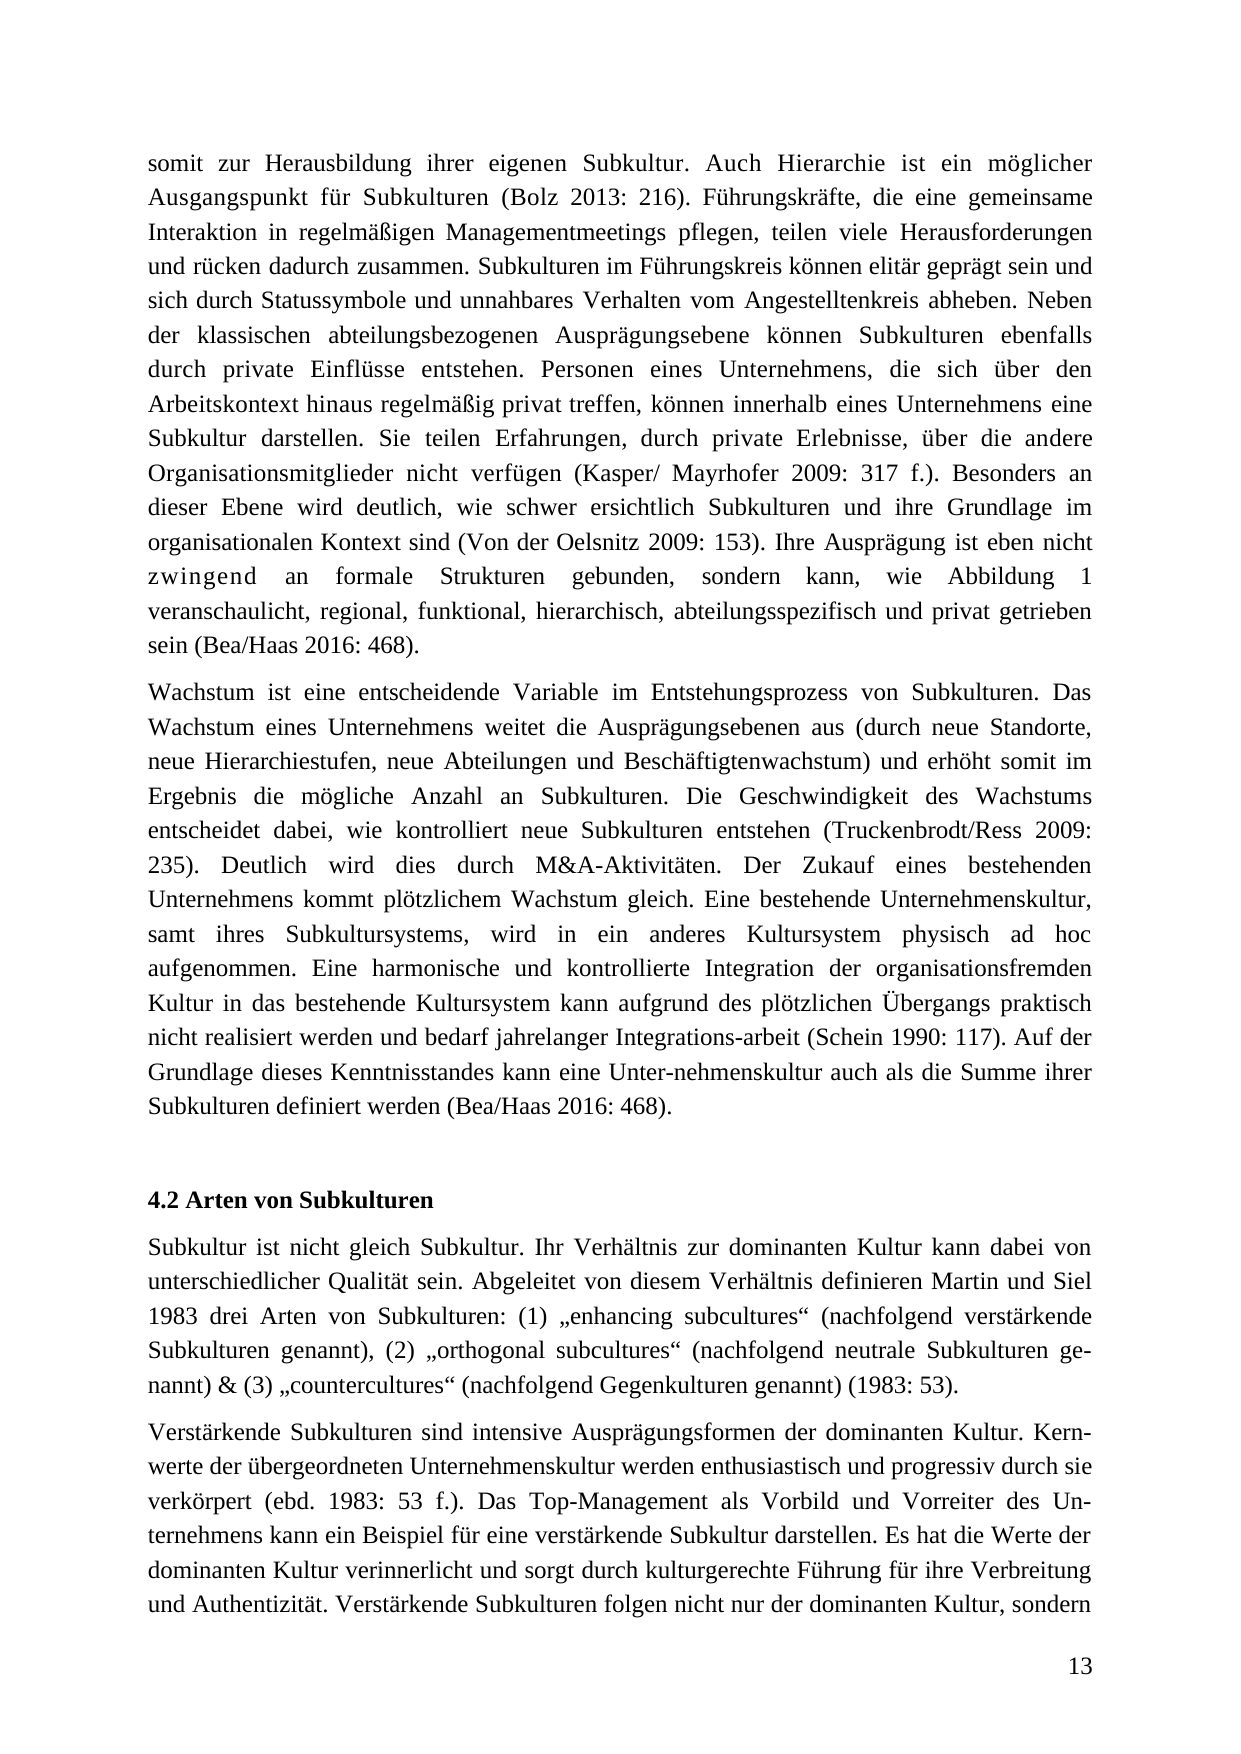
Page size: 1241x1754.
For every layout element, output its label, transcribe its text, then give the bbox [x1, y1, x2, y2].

text 4.2 Arten von Subkulturen [148, 1185, 1093, 1214]
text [148, 148, 1093, 659]
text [148, 1417, 1093, 1618]
text Subkultur ist nicht gleich Subkultur. Ihr Verhältnis zur dominanten Kultur kann dabei von unterschiedlicher Qualität sein. Abgeleitet von diesem Verhältnis definieren Martin und Siel 1983 drei Arten von Subkulturen: (1) „enhancing subcultures“ (nachfolgend verstärkende Subkulturen genannt), (2) „orthogonal subcultures“ (nachfolgend neutrale Subkulturen ge- nannt) & (3) „countercultures“ (nachfolgend Gegenkulturen genannt) (1983: 53). [148, 1232, 1093, 1399]
text Wachstum ist eine entscheidende Variable im Entstehungsprozess von Subkulturen. Das Wachstum eines Unternehmens weitet die Ausprägungsebenen aus (durch neue Standorte, neue Hierarchiestufen, neue Abteilungen und Beschäftigtenwachstum) und erhöht somit im Ergebnis die mögliche Anzahl an Subkulturen. Die Geschwindigkeit des Wachstums entscheidet dabei, wie kontrolliert neue Subkulturen entstehen (Truckenbrodt/Ress 2009: 235). Deutlich wird dies durch M&A-Aktivitäten. Der Zukauf eines bestehenden Unternehmens kommt plötzlichem Wachstum gleich. Eine bestehende Unternehmenskultur, samt ihres Subkultursystems, wird in ein anderes Kultursystem physisch ad hoc aufgenommen. Eine harmonische und kontrollierte Integration der organisationsfremden Kultur in das bestehende Kultursystem kann aufgrund des plötzlichen Übergangs praktisch nicht realisiert werden und bedarf jahrelanger Integrations-arbeit (Schein 1990: 117). Auf der Grundlage dieses Kenntnisstandes kann eine Unter-nehmenskultur auch als die Summe ihrer Subkulturen definiert werden (Bea/Haas 2016: 468). [148, 677, 1093, 1120]
